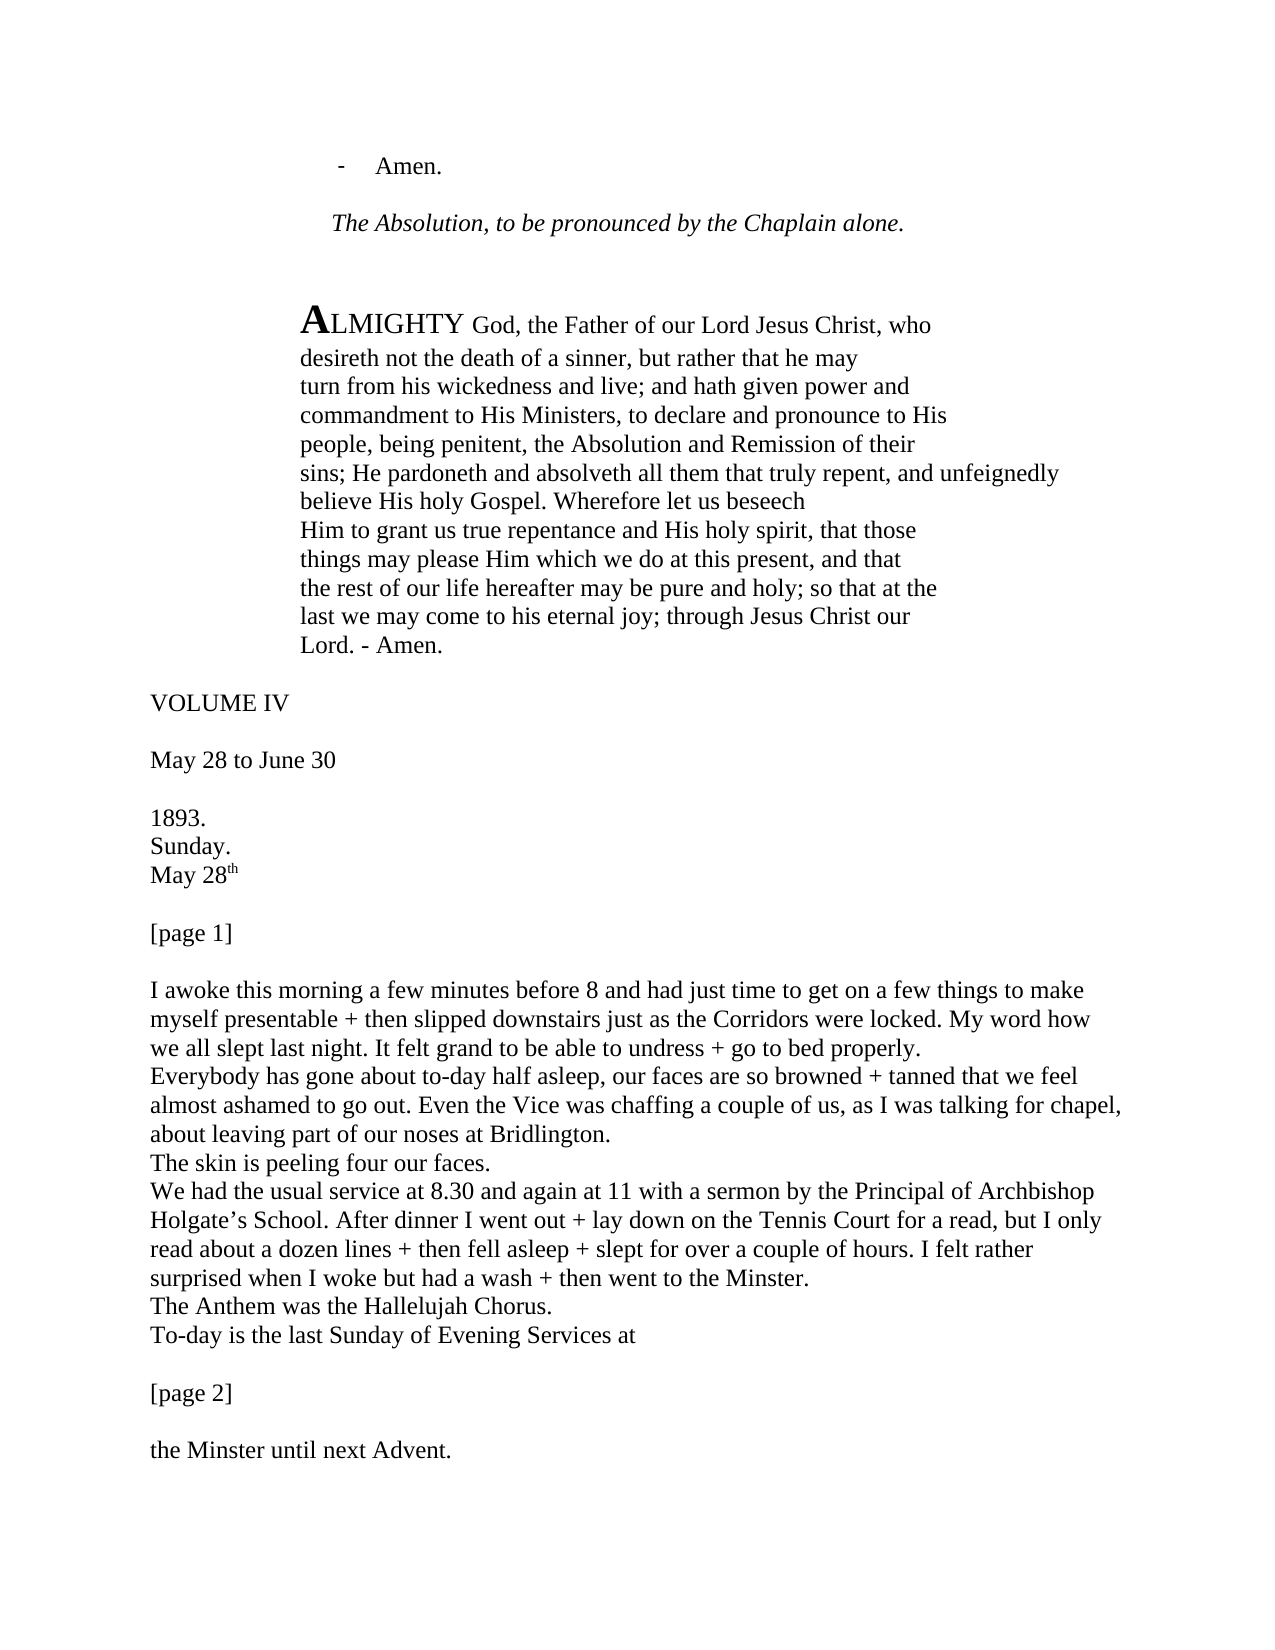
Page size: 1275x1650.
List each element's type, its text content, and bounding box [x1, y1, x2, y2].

text sins; He pardoneth and absolveth all them that truly repent, and unfeignedly believe His holy Gospel. Wherefore let us beseech [300, 458, 1125, 515]
text desireth not the death of a sinner, but rather that he may [300, 343, 1125, 371]
text ALMIGHTY God, the Father of our Lord Jesus Christ, who [300, 295, 1125, 343]
text [page 2] [150, 1378, 1125, 1406]
text Him to grant us true repentance and His holy spirit, that those [300, 515, 1125, 544]
text To-day is the last Sunday of Evening Services at [150, 1320, 1125, 1349]
text the Minster until next Advent. [150, 1435, 1125, 1464]
text [page 1] [150, 918, 1125, 946]
text last we may come to his eternal joy; through Jesus Christ our [300, 601, 1125, 630]
text Sunday. [150, 831, 1125, 860]
text commandment to His Ministers, to declare and pronounce to His [300, 400, 1125, 429]
text May 28th [150, 860, 1125, 889]
text The Anthem was the Hallelujah Chorus. [150, 1291, 1125, 1320]
text things may please Him which we do at this present, and that [300, 544, 1125, 573]
text The skin is peeling four our faces. [150, 1148, 1125, 1176]
text I awoke this morning a few minutes before 8 and had just time to get on a few things to make myself presentable + then slipped downstairs just as the Corridors were locked. My word how we all slept last night. It felt grand to be able to undress + go to bed properly. [150, 975, 1125, 1061]
text Everybody has gone about to-day half asleep, our faces are so browned + tanned that we feel almost ashamed to go out. Even the Vice was chaffing a couple of us, as I was talking for chapel, about leaving part of our noses at Bridlington. [150, 1061, 1125, 1148]
text May 28 to June 30 [150, 745, 1125, 774]
text the rest of our life hereafter may be pure and holy; so that at the [300, 573, 1125, 601]
text Lord. - Amen. [300, 630, 1125, 659]
text VOLUME IV [150, 688, 1125, 716]
text 1893. [150, 803, 1125, 831]
text The Absolution, to be pronounced by the Chaplain alone. [150, 208, 1125, 237]
text We had the usual service at 8.30 and again at 11 with a sermon by the Principal of Archbishop Holgate’s School. After dinner I went out + lay down on the Tennis Court for a read, but I only read about a dozen lines + then fell asleep + slept for over a couple of hours. I felt rather surprised when I woke but had a wash + then went to the Minster. [150, 1176, 1125, 1291]
text turn from his wickedness and live; and hath given power and [300, 371, 1125, 400]
text people, being penitent, the Absolution and Remission of their [300, 429, 1125, 458]
list Amen. [337, 150, 1125, 181]
